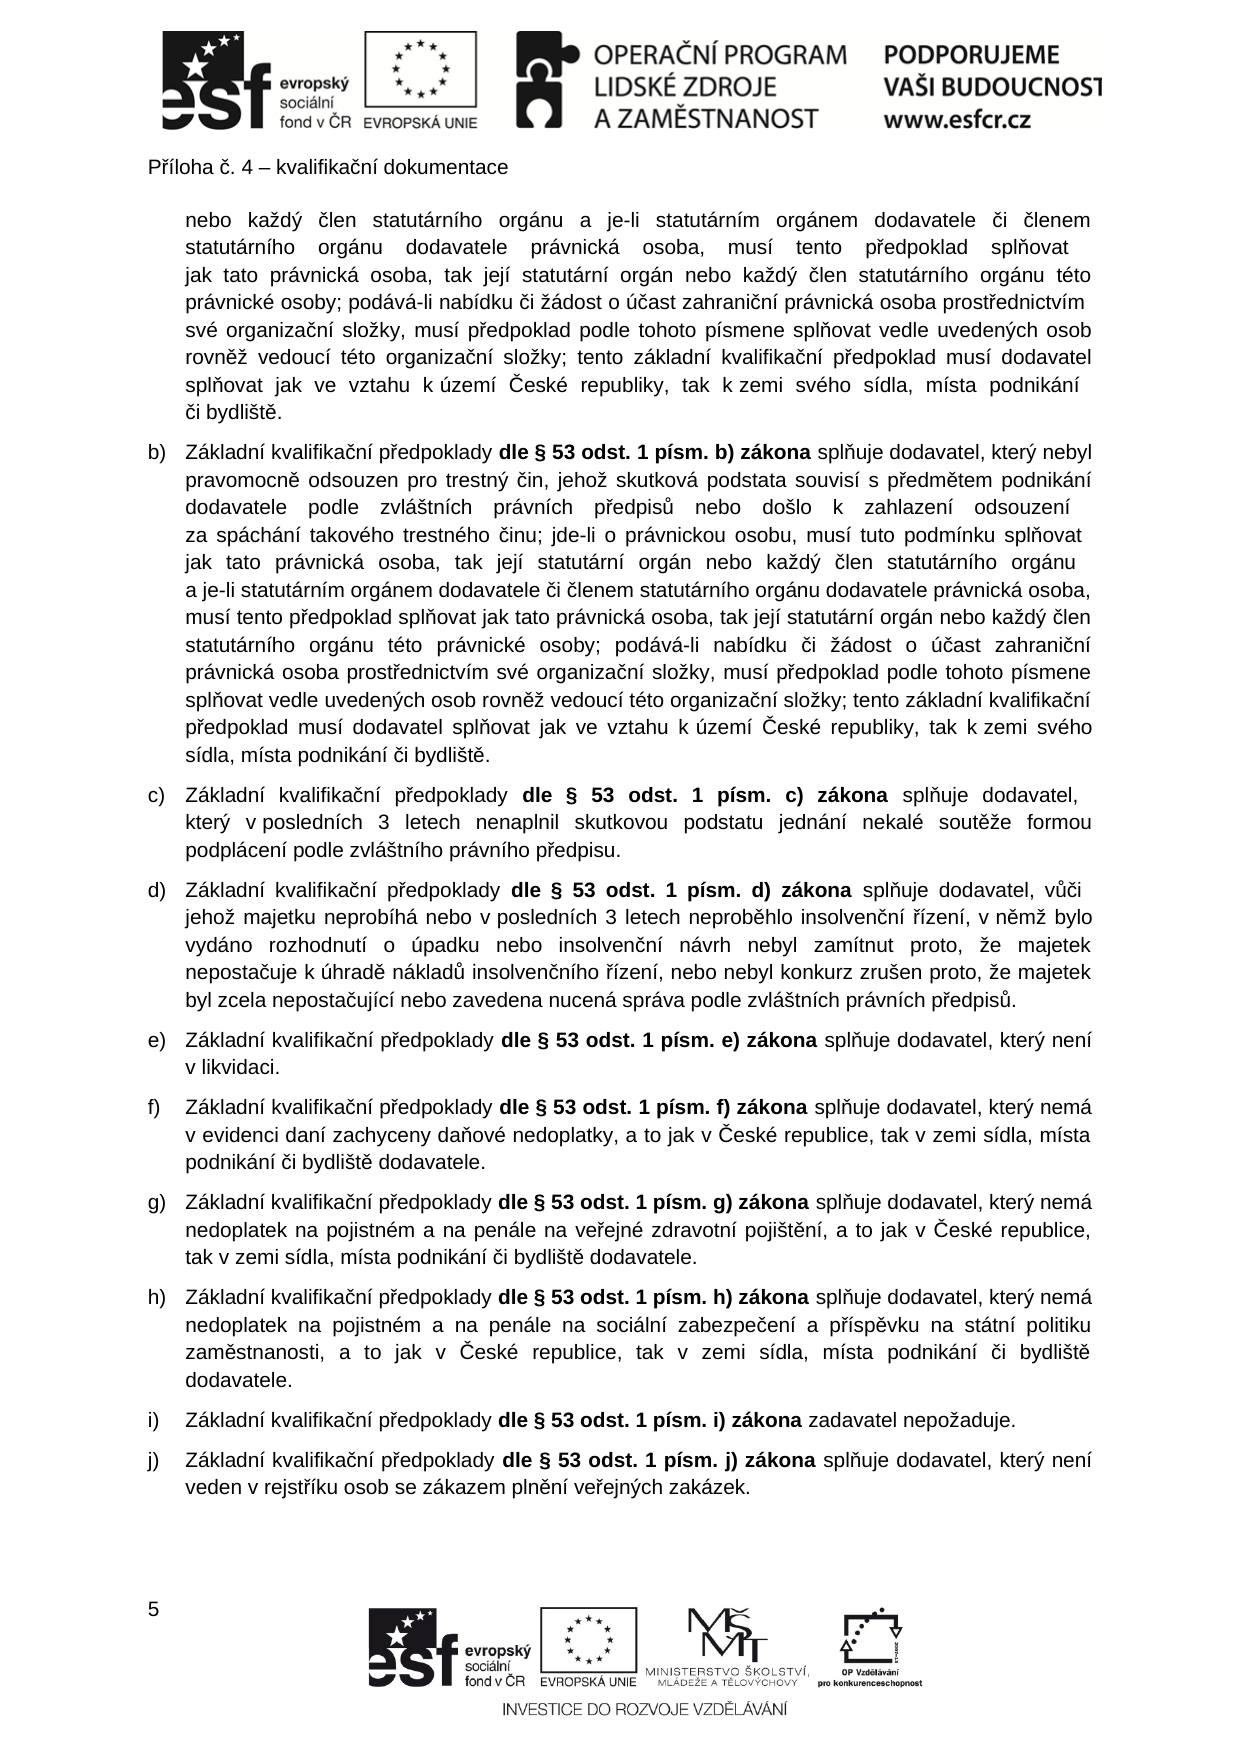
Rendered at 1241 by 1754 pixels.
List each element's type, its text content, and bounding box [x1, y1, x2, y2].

list Základní kvalifikační předpoklady dle § 53 odst. 1 písm. j) zákona splňuje dodavatel, který není veden v rejstříku osob se zákazem plnění veřejných zakázek. [148, 1448, 1092, 1499]
list Základní kvalifikační předpoklady dle § 53 odst. 1 písm. e) zákona splňuje dodavatel, který není v likvidaci. [148, 1028, 1092, 1079]
list Základní kvalifikační předpoklady dle § 53 odst. 1 písm. g) zákona splňuje dodavatel, který nemá nedoplatek na pojistném a na penále na veřejné zdravotní pojištění, a to jak v České republice, tak v zemi sídla, místa podnikání či bydliště dodavatele. [148, 1190, 1092, 1269]
list Základní kvalifikační předpoklady dle § 53 odst. 1 písm. b) zákona splňuje dodavatel, který nebyl pravomocně odsouzen pro trestný čin, jehož skutková podstata souvisí s předmětem podnikání dodavatele podle zvláštních právních předpisů nebo došlo k zahlazení odsouzení za spáchání takového trestného činu; jde-li o právnickou osobu, musí tuto podmínku splňovat jak tato právnická osoba, tak její statutární orgán nebo každý člen statutárního orgánu a je-li statutárním orgánem dodavatele či členem statutárního orgánu dodavatele právnická osoba, musí tento předpoklad splňovat jak tato právnická osoba, tak její statutární orgán nebo každý člen statutárního orgánu této právnické osoby; podává-li nabídku či žádost o účast zahraniční právnická osoba prostřednictvím své organizační složky, musí předpoklad podle tohoto písmene splňovat vedle uvedených osob rovněž vedoucí této organizační složky; tento základní kvalifikační předpoklad musí dodavatel splňovat jak ve vztahu k území České republiky, tak k zemi svého sídla, místa podnikání či bydliště. [148, 440, 1092, 767]
picture [366, 1604, 923, 1717]
list Základní kvalifikační předpoklady dle § 53 odst. 1 písm. h) zákona splňuje dodavatel, který nemá nedoplatek na pojistném a na penále na sociální zabezpečení a příspěvku na státní politiku zaměstnanosti, a to jak v České republice, tak v zemi sídla, místa podnikání či bydliště dodavatele. [148, 1285, 1092, 1392]
list Základní kvalifikační předpoklady dle § 53 odst. 1 písm. c) zákona splňuje dodavatel, který v posledních 3 letech nenaplnil skutkovou podstatu jednání nekalé soutěže formou podplácení podle zvláštního právního předpisu. [148, 783, 1092, 862]
list Základní kvalifikační předpoklady dle § 53 odst. 1 písm. i) zákona zadavatel nepožaduje. [148, 1408, 1092, 1432]
list Základní kvalifikační předpoklady dle § 53 odst. 1 písm. d) zákona splňuje dodavatel, vůči jehož majetku neprobíhá nebo v posledních 3 letech neproběhlo insolvenční řízení, v němž bylo vydáno rozhodnutí o úpadku nebo insolvenční návrh nebyl zamítnut proto, že majetek nepostačuje k úhradě nákladů insolvenčního řízení, nebo nebyl konkurz zrušen proto, že majetek byl zcela nepostačující nebo zavedena nucená správa podle zvláštních právních předpisů. [148, 878, 1092, 1012]
list Základní kvalifikační předpoklady dle § 53 odst. 1 písm. f) zákona splňuje dodavatel, který nemá v evidenci daní zachyceny daňové nedoplatky, a to jak v České republice, tak v zemi sídla, místa podnikání či bydliště dodavatele. [148, 1095, 1092, 1174]
picture [161, 31, 1101, 132]
